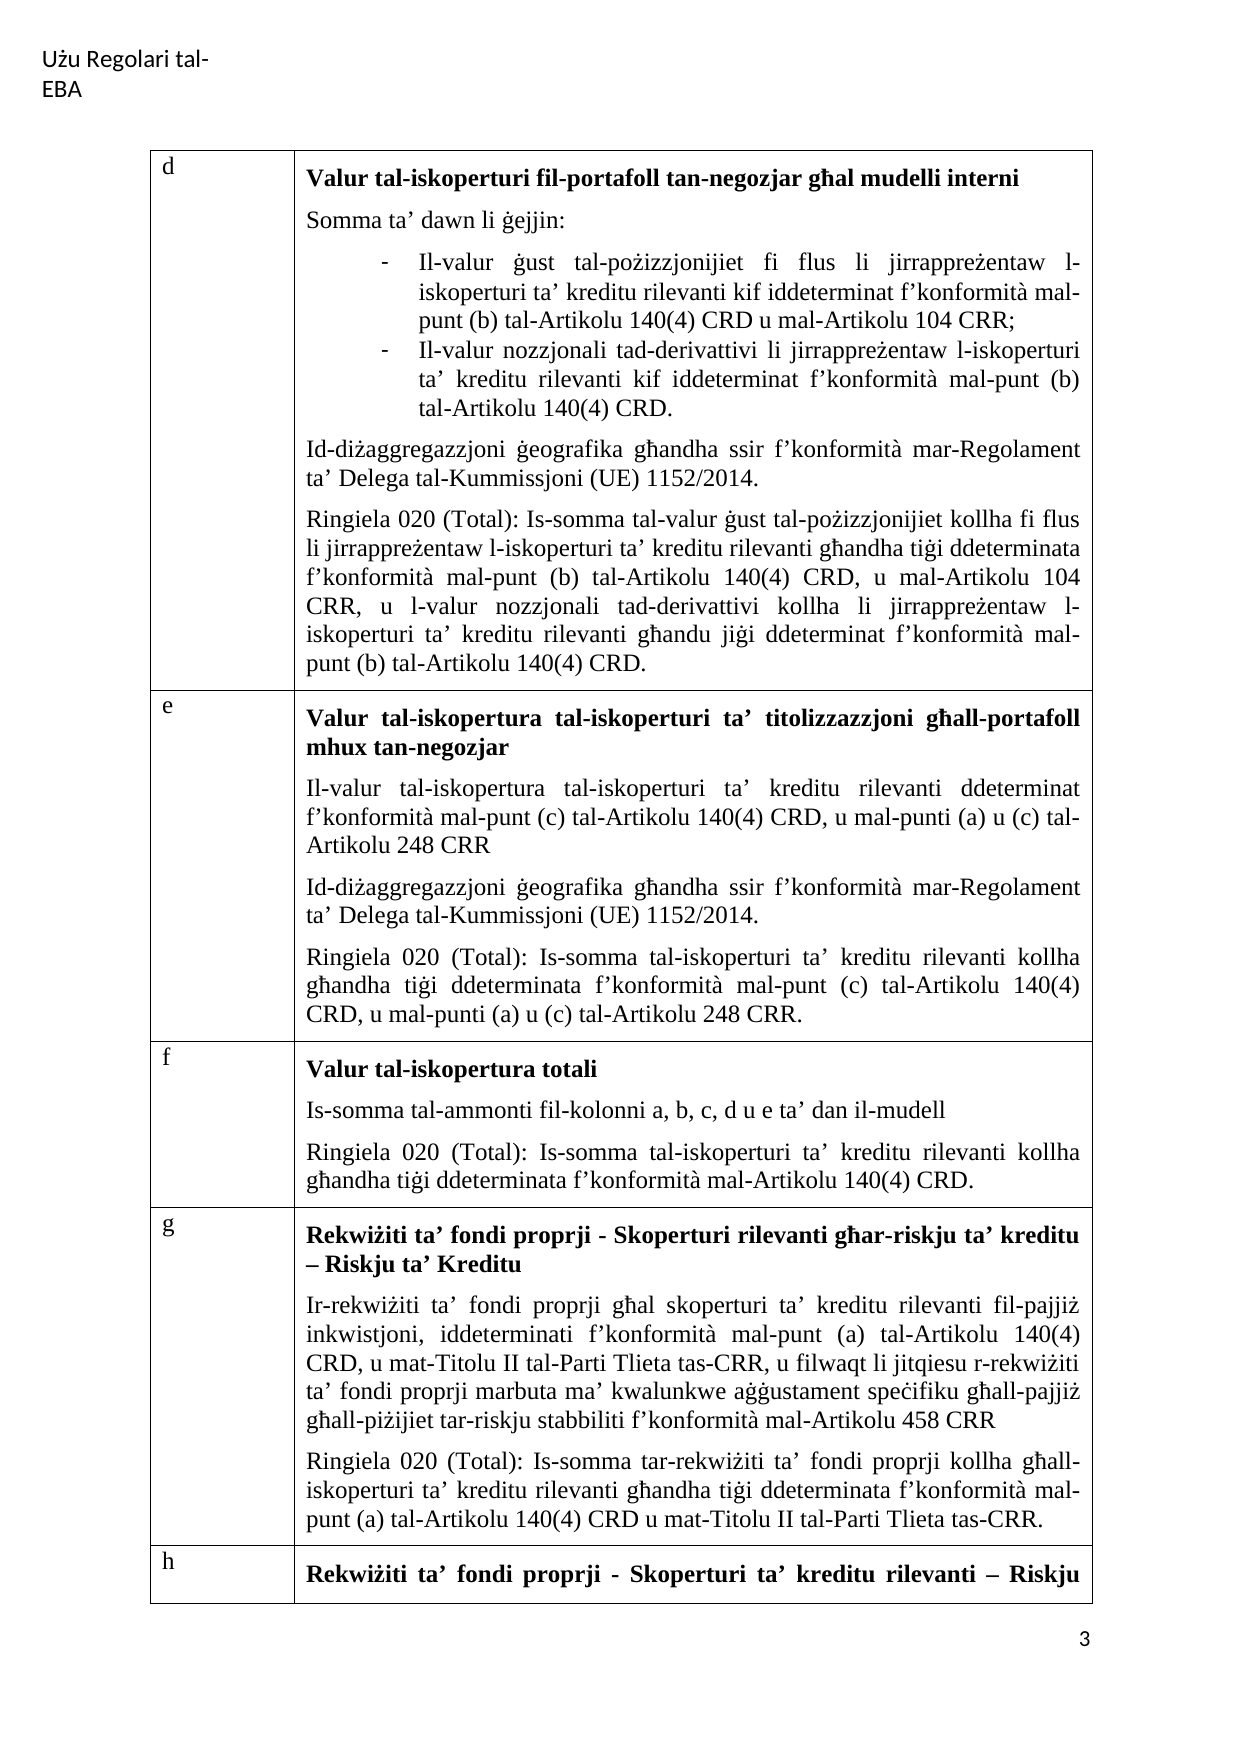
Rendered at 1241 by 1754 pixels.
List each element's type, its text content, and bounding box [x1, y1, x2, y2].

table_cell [295, 1546, 1092, 1603]
table_cell Valur tal-iskopertura tal-iskoperturi ta’ titolizzazzjoni għall-portafoll mhux tan-negozjar Il-valur tal-iskopertura tal-iskoperturi ta’ kreditu rilevanti ddeterminat f’konformità mal-punt (c) tal-Artikolu 140(4) CRD, u mal-punti (a) u (c) tal-Artikolu 248 CRR Id-diżaggregazzjoni ġeografika għandha ssir f’konformità mar-Regolament ta’ Delega tal-Kummissjoni (UE) 1152/2014. Ringiela 020 (Total): Is-somma tal-iskoperturi ta’ kreditu rilevanti kollha għandha tiġi ddeterminata f’konformità mal-punt (c) tal-Artikolu 140(4) CRD, u mal-punti (a) u (c) tal-Artikolu 248 CRR. [295, 691, 1092, 1041]
table_cell h [151, 1546, 294, 1603]
table_cell d [151, 151, 294, 689]
table_cell Valur tal-iskopertura totali Is-somma tal-ammonti fil-kolonni a, b, c, d u e ta’ dan il-mudell Ringiela 020 (Total): Is-somma tal-iskoperturi ta’ kreditu rilevanti kollha għandha tiġi ddeterminata f’konformità mal-Artikolu 140(4) CRD. [295, 1042, 1092, 1207]
table_cell Rekwiżiti ta’ fondi proprji - Skoperturi rilevanti għar-riskju ta’ kreditu – Riskju ta’ Kreditu Ir-rekwiżiti ta’ fondi proprji għal skoperturi ta’ kreditu rilevanti fil-pajjiż inkwistjoni, iddeterminati f’konformità mal-punt (a) tal-Artikolu 140(4) CRD, u mat-Titolu II tal-Parti Tlieta tas-CRR, u filwaqt li jitqiesu r-rekwiżiti ta’ fondi proprji marbuta ma’ kwalunkwe aġġustament speċifiku għall-pajjiż għall-piżijiet tar-riskju stabbiliti f’konformità mal-Artikolu 458 CRR Ringiela 020 (Total): Is-somma tar-rekwiżiti ta’ fondi proprji kollha għall-iskoperturi ta’ kreditu rilevanti għandha tiġi ddeterminata f’konformità mal-punt (a) tal-Artikolu 140(4) CRD u mat-Titolu II tal-Parti Tlieta tas-CRR. [295, 1208, 1092, 1545]
table_cell Valur tal-iskoperturi fil-portafoll tan-negozjar għal mudelli interni Somma ta’ dawn li ġejjin: Il-valur ġust tal-pożizzjonijiet fi flus li jirrappreżentaw l-iskoperturi ta’ kreditu rilevanti kif iddeterminat f’konformità mal-punt (b) tal-Artikolu 140(4) CRD u mal-Artikolu 104 CRR; Il-valur nozzjonali tad-derivattivi li jirrappreżentaw l-iskoperturi ta’ kreditu rilevanti kif iddeterminat f’konformità mal-punt (b) tal-Artikolu 140(4) CRD. Id-diżaggregazzjoni ġeografika għandha ssir f’konformità mar-Regolament ta’ Delega tal-Kummissjoni (UE) 1152/2014. Ringiela 020 (Total): Is-somma tal-valur ġust tal-pożizzjonijiet kollha fi flus li jirrappreżentaw l-iskoperturi ta’ kreditu rilevanti għandha tiġi ddeterminata f’konformità mal-punt (b) tal-Artikolu 140(4) CRD, u mal-Artikolu 104 CRR, u l-valur nozzjonali tad-derivattivi kollha li jirrappreżentaw l-iskoperturi ta’ kreditu rilevanti għandu jiġi ddeterminat f’konformità mal-punt (b) tal-Artikolu 140(4) CRD. [295, 151, 1092, 689]
table_cell e [151, 691, 294, 1041]
table_cell f [151, 1042, 294, 1207]
table_cell g [151, 1208, 294, 1545]
